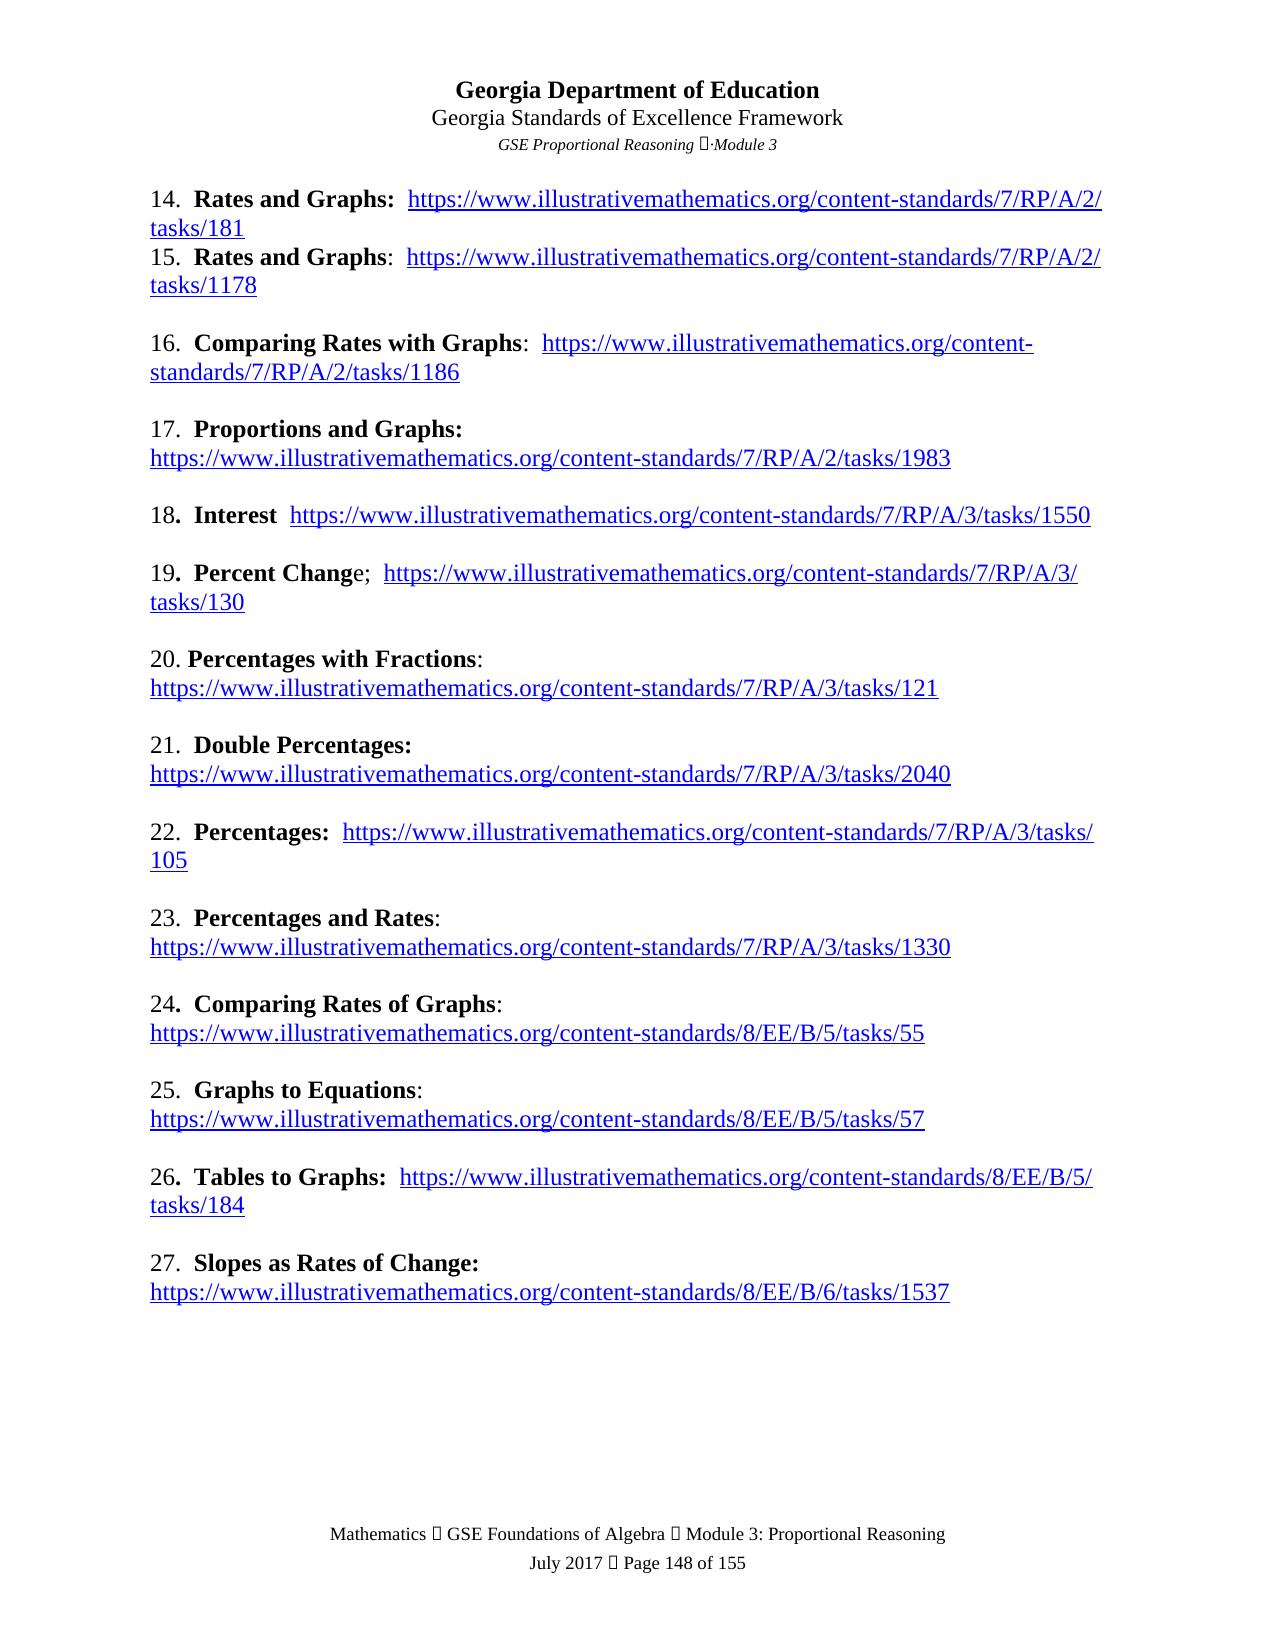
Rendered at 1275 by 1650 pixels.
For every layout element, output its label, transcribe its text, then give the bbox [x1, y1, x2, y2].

text 19. Percent Change; https://www.illustrativemathematics.org/content-standards/7/RP/A/3/tasks/130 [150, 558, 1125, 616]
text 14. Rates and Graphs: https://www.illustrativemathematics.org/content-standards/7/RP/A/2/tasks/181 [150, 184, 1125, 242]
text 18. Interest https://www.illustrativemathematics.org/content-standards/7/RP/A/3/tasks/1550 [150, 501, 1125, 529]
text 16. Comparing Rates with Graphs: https://www.illustrativemathematics.org/content-standards/7/RP/A/2/tasks/1186 [150, 328, 1125, 386]
text 17. Proportions and Graphs: https://www.illustrativemathematics.org/content-standards/7/RP/A/2/tasks/1983 [150, 414, 1125, 472]
text 26. Tables to Graphs: https://www.illustrativemathematics.org/content-standards/8/EE/B/5/tasks/184 [150, 1162, 1125, 1219]
text 25. Graphs to Equations: https://www.illustrativemathematics.org/content-standards/8/EE/B/5/tasks/57 [150, 1076, 1125, 1133]
text 15. Rates and Graphs: https://www.illustrativemathematics.org/content-standards/7/RP/A/2/tasks/1178 [150, 242, 1125, 299]
text 21. Double Percentages: https://www.illustrativemathematics.org/content-standards/7/RP/A/3/tasks/2040 [150, 731, 1125, 788]
text 20. Percentages with Fractions: https://www.illustrativemathematics.org/content-standards/7/RP/A/3/tasks/121 [150, 644, 1125, 702]
text 27. Slopes as Rates of Change: https://www.illustrativemathematics.org/content-standards/8/EE/B/6/tasks/1537 [150, 1248, 1125, 1306]
text 22. Percentages: https://www.illustrativemathematics.org/content-standards/7/RP/A/3/tasks/105 [150, 817, 1125, 874]
text 23. Percentages and Rates: https://www.illustrativemathematics.org/content-standards/7/RP/A/3/tasks/1330 [150, 903, 1125, 961]
text 24. Comparing Rates of Graphs: https://www.illustrativemathematics.org/content-standards/8/EE/B/5/tasks/55 [150, 989, 1125, 1047]
